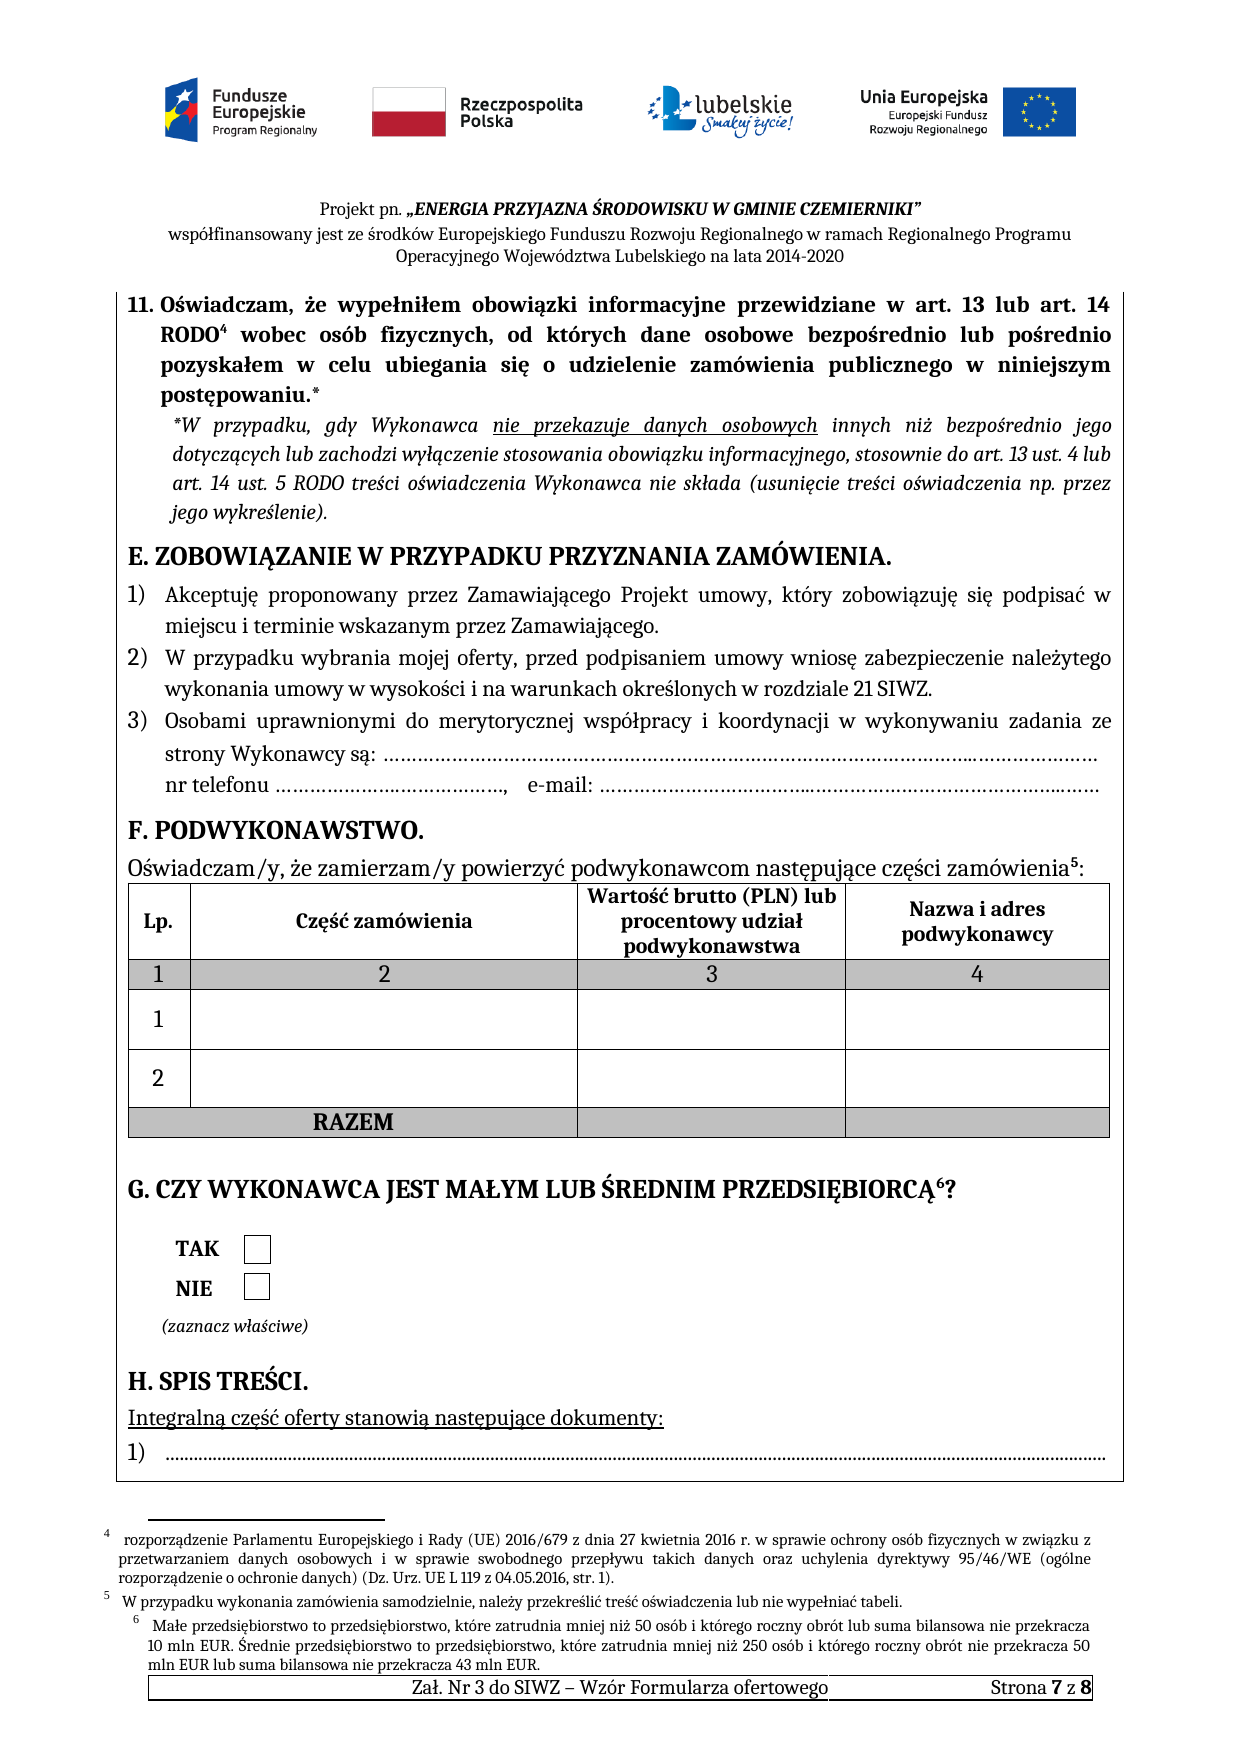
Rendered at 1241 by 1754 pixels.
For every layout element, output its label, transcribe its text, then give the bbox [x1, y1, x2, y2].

table_cell E. ZOBOWIĄZANIE W PRZYPADKU PRZYZNANIA ZAMÓWIENIA. Akceptuję proponowany przez Zamawiającego Projekt umowy, który zobowiązuję się podpisać w miejscu i terminie wskazanym przez Zamawiającego. W przypadku wybrania mojej oferty, przed podpisaniem umowy wniosę zabezpieczenie należytego wykonania umowy w wysokości i na warunkach określonych w rozdziale 21 SIWZ. Osobami uprawnionymi do merytorycznej współpracy i koordynacji w wykonywaniu zadania ze strony Wykonawcy są: …………………………………………………………………………………………..………………… nr telefonu ………………….………………, e-mail: ………………………………..……………………………………..…… [117, 529, 1123, 802]
picture [147, 19, 1092, 196]
table_cell F. PODWYKONAWSTWO. Oświadczam/y, że zamierzam/y powierzyć podwykonawcom następujące części zamówienia: [117, 803, 1123, 1161]
